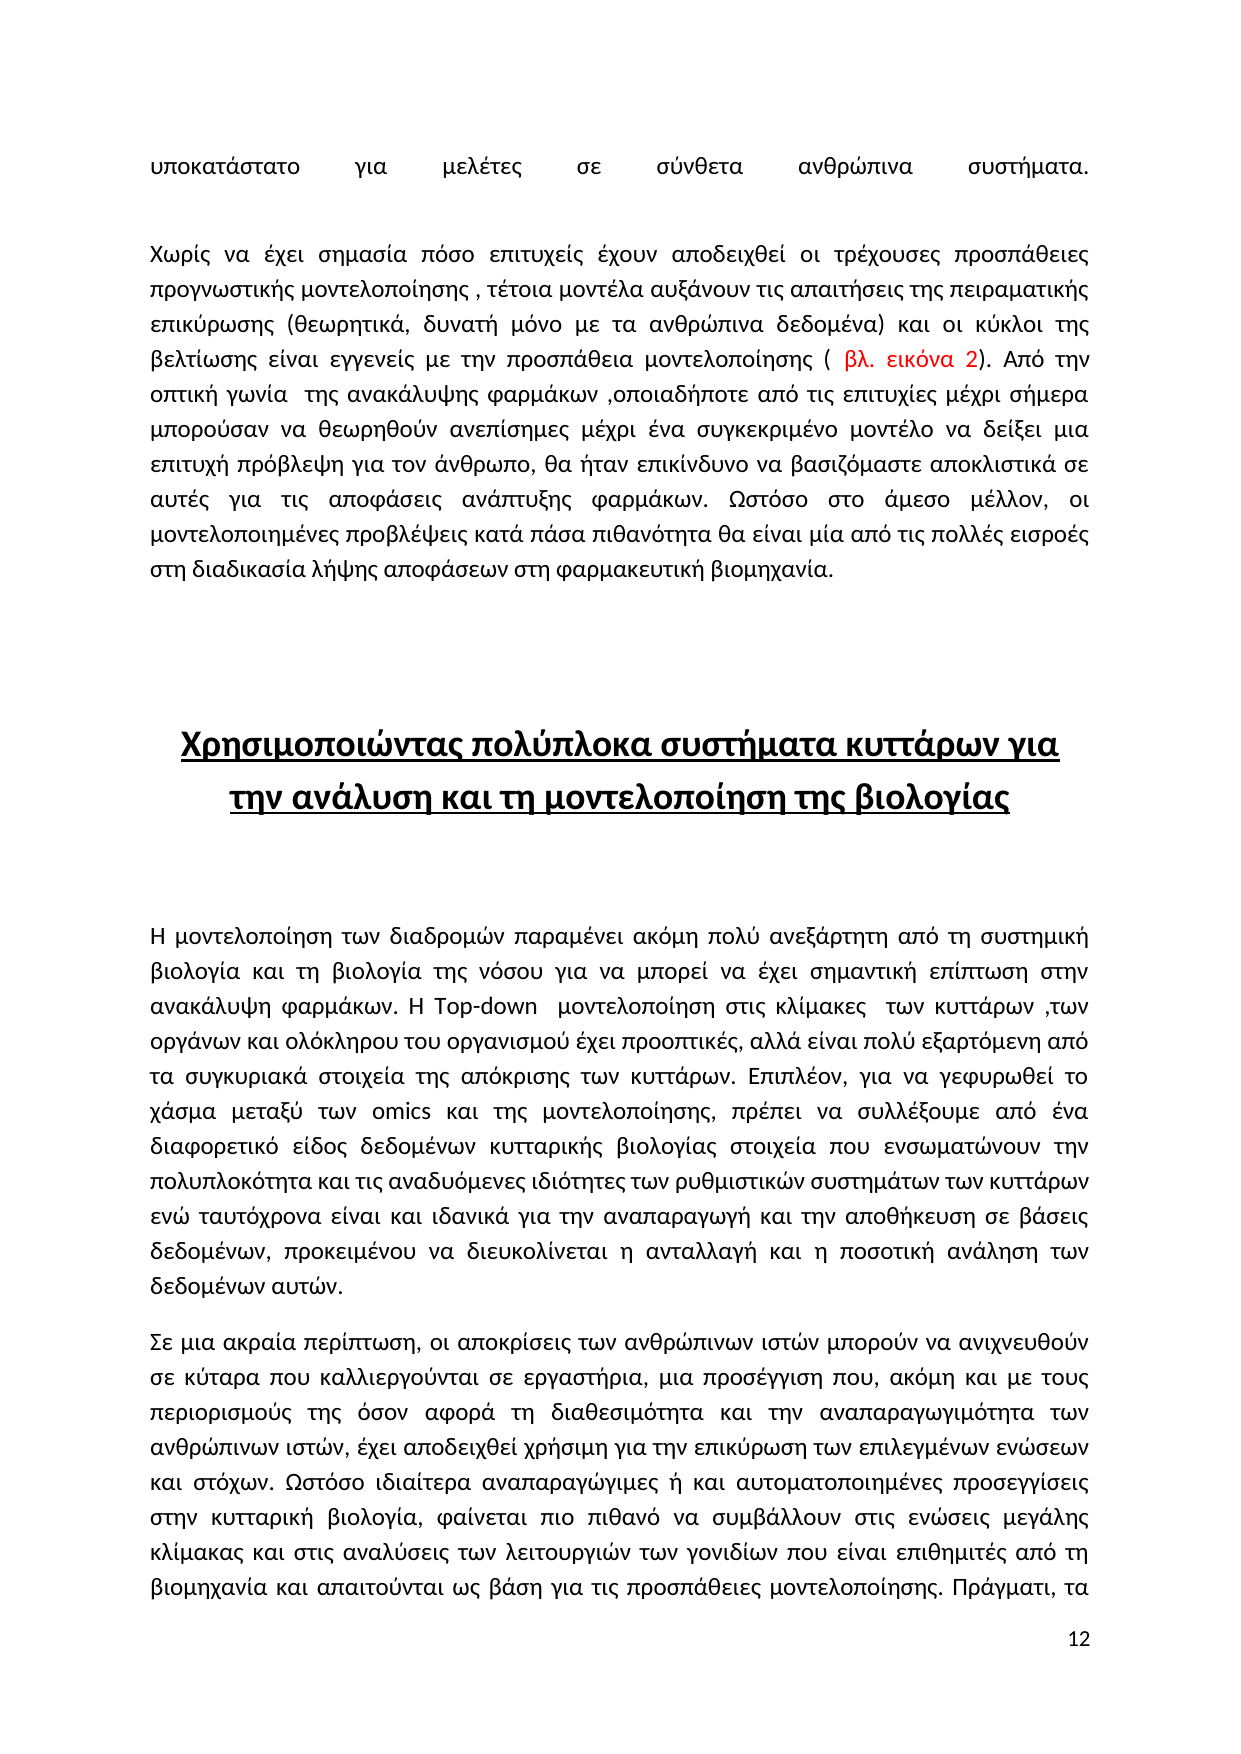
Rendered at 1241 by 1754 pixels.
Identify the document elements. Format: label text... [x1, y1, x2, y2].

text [150, 1326, 1090, 1601]
text Η μοντελοποίηση των διαδρομών παραμένει ακόμη πολύ ανεξάρτητη από τη συστημική βιολογία και τη βιολογία της νόσου για να μπορεί να έχει σημαντική επίπτωση στην ανακάλυψη φαρμάκων. Η Top-down μοντελοποίηση στις κλίμακες των κυττάρων ,των οργάνων και ολόκληρου του οργανισμού έχει προοπτικές, αλλά είναι πολύ εξαρτόμενη από τα συγκυριακά στοιχεία της απόκρισης των κυττάρων. Επιπλέον, για να γεφυρωθεί το χάσμα μεταξύ των omics και της μοντελοποίησης, πρέπει να συλλέξουμε από ένα διαφορετικό είδος δεδομένων κυτταρικής βιολογίας στοιχεία που ενσωματώνουν την πολυπλοκότητα και τις αναδυόμενες ιδιότητες των ρυθμιστικών συστημάτων των κυττάρων ενώ ταυτόχρονα είναι και ιδανικά για την αναπαραγωγή και την αποθήκευση σε βάσεις δεδομένων, προκειμένου να διευκολίνεται η ανταλλαγή και η ποσοτική ανάληση των δεδομένων αυτών. [150, 920, 1090, 1301]
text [150, 150, 1090, 213]
text Χρησιμοποιώντας πολύπλοκα συστήματα κυττάρων για την ανάλυση και τη μοντελοποίηση της βιολογίας [150, 720, 1090, 819]
text Χωρίς να έχει σημασία πόσο επιτυχείς έχουν αποδειχθεί οι τρέχουσες προσπάθειες προγνωστικής μοντελοποίησης , τέτοια μοντέλα αυξάνουν τις απαιτήσεις της πειραματικής επικύρωσης (θεωρητικά, δυνατή μόνο με τα ανθρώπινα δεδομένα) και οι κύκλοι της βελτίωσης είναι εγγενείς με την προσπάθεια μοντελοποίησης ( βλ. εικόνα 2). Από την οπτική γωνία της ανακάλυψης φαρμάκων ,οποιαδήποτε από τις επιτυχίες μέχρι σήμερα μπορούσαν να θεωρηθούν ανεπίσημες μέχρι ένα συγκεκριμένο μοντέλο να δείξει μια επιτυχή πρόβλεψη για τον άνθρωπο, θα ήταν επικίνδυνο να βασιζόμαστε αποκλιστικά σε αυτές για τις αποφάσεις ανάπτυξης φαρμάκων. Ωστόσο στο άμεσο μέλλον, οι μοντελοποιημένες προβλέψεις κατά πάσα πιθανότητα θα είναι μία από τις πολλές εισροές στη διαδικασία λήψης αποφάσεων στη φαρμακευτική βιομηχανία. [150, 238, 1090, 583]
